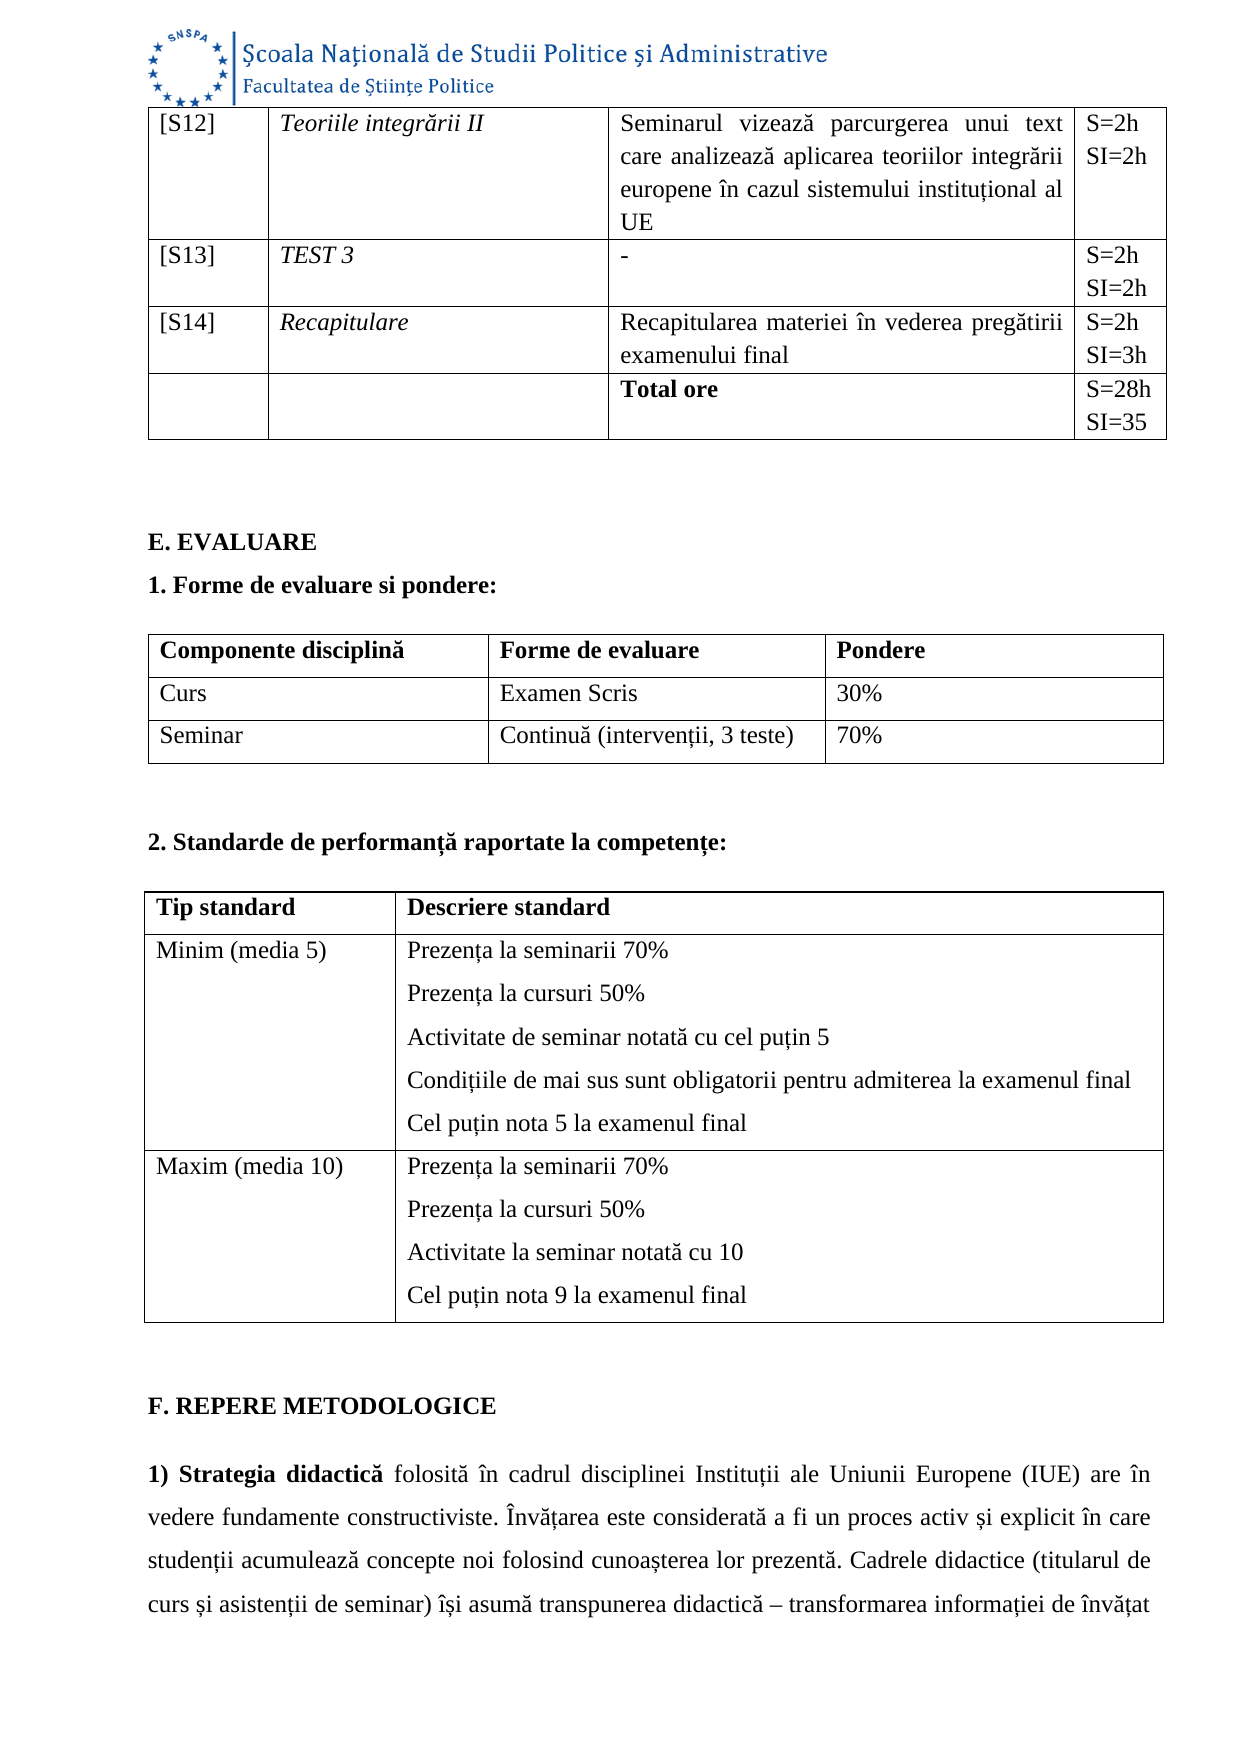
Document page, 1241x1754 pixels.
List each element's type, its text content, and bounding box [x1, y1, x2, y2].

text 1. Forme de evaluare si pondere: [148, 570, 1093, 598]
table_cell Seminar [149, 721, 488, 762]
table_cell TEST 3 [269, 240, 608, 306]
table_header Componente disciplină [149, 635, 488, 677]
table_cell S=2h SI=2h [1075, 240, 1166, 306]
table_header Pondere [826, 635, 1163, 677]
table_cell [S14] [149, 307, 268, 373]
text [148, 1459, 1152, 1617]
table_cell Maxim (media 10) [145, 1151, 395, 1322]
table_cell Recapitularea materiei în vederea pregătirii examenului final [609, 307, 1074, 373]
table_cell [269, 374, 608, 439]
table_cell [149, 374, 268, 439]
table_cell Total ore [609, 374, 1074, 439]
table_cell [S13] [149, 240, 268, 306]
table_header Forme de evaluare [489, 635, 825, 677]
table_cell Prezența la seminarii 70% Prezența la cursuri 50% Activitate la seminar notată cu 10 Cel puțin nota 9 la examenul final [396, 1151, 1163, 1322]
table_cell S=28h SI=35 [1075, 374, 1166, 439]
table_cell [609, 108, 1074, 239]
text F. REPERE METODOLOGICE [148, 1391, 1152, 1420]
text 2. Standarde de performanță raportate la competențe: [148, 827, 1093, 856]
table_cell Recapitulare [269, 307, 608, 373]
table_cell Continuă (intervenții, 3 teste) [489, 721, 825, 762]
table_cell Examen Scris [489, 678, 825, 719]
table_cell - [609, 240, 1074, 306]
table_cell S=2h SI=2h [1075, 108, 1166, 239]
table_cell Teoriile integrării II [269, 108, 608, 239]
table_cell 30% [826, 678, 1163, 719]
table_cell Prezența la seminarii 70% Prezența la cursuri 50% Activitate de seminar notată cu cel puțin 5 Condițiile de mai sus sunt obligatorii pentru admiterea la examenul final Cel puțin nota 5 la examenul final [396, 935, 1163, 1150]
table_header Tip standard [145, 893, 395, 934]
picture [147, 29, 828, 107]
table_cell 70% [826, 721, 1163, 762]
table_header Descriere standard [396, 893, 1163, 934]
text E. EVALUARE [148, 527, 1152, 555]
table_cell Curs [149, 678, 488, 719]
table_cell S=2h SI=3h [1075, 307, 1166, 373]
table_cell Minim (media 5) [145, 935, 395, 1150]
table_cell [S12] [149, 108, 268, 239]
